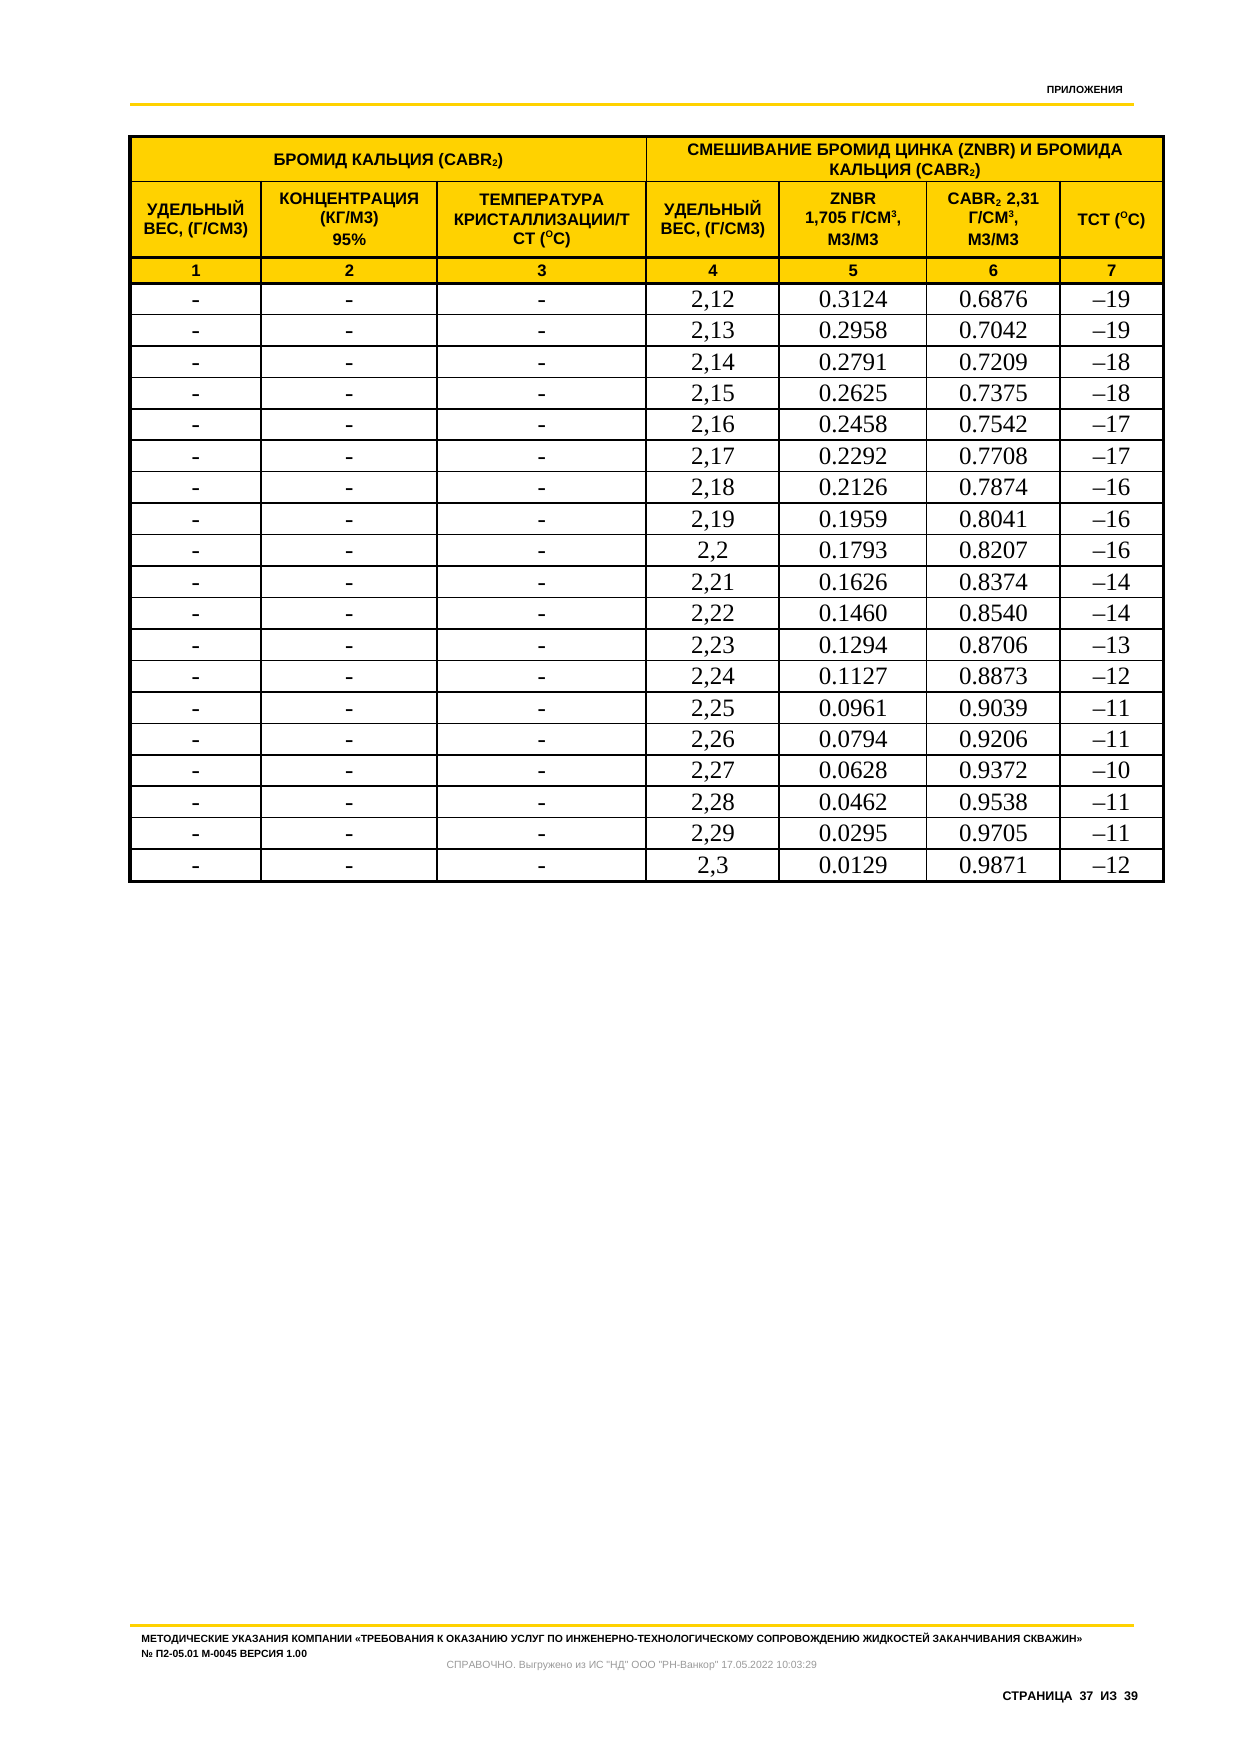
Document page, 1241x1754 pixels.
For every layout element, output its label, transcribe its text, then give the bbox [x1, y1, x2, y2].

table_cell 2,15 [647, 378, 778, 408]
table_cell –14 [1061, 567, 1162, 597]
table_cell - [132, 504, 260, 534]
table_cell 4 [647, 259, 778, 282]
table_cell - [132, 661, 260, 691]
table_cell - [438, 347, 645, 376]
table_cell - [132, 567, 260, 597]
table_cell 0.1626 [780, 567, 926, 597]
table_cell 0.0794 [780, 724, 926, 754]
table_cell - [132, 441, 260, 471]
table_cell –13 [1061, 630, 1162, 659]
table_cell ТЕМПЕРАТУРА КРИСТАЛЛИЗАЦИИ/TCT (ОС) [438, 182, 645, 256]
table_cell 0.0129 [780, 850, 926, 880]
table_cell 0.1460 [780, 598, 926, 628]
table_cell 0.9372 [927, 756, 1059, 785]
table_cell - [132, 850, 260, 880]
table_cell - [438, 285, 645, 313]
table_cell - [132, 472, 260, 502]
table_cell - [262, 347, 436, 376]
table_cell - [262, 504, 436, 534]
table_cell УДЕЛЬНЫЙ ВЕС, (Г/СМ3) [647, 182, 778, 256]
table_cell - [438, 472, 645, 502]
table_cell - [438, 598, 645, 628]
table_cell 2,18 [647, 472, 778, 502]
table_cell 0.7874 [927, 472, 1059, 502]
table_cell 1 [132, 259, 260, 282]
table_cell - [262, 378, 436, 408]
table_cell 0.7542 [927, 410, 1059, 439]
table_cell 2,13 [647, 315, 778, 345]
table_cell - [438, 378, 645, 408]
table_cell 2 [262, 259, 436, 282]
table_cell 2,12 [647, 285, 778, 313]
table_cell –12 [1061, 661, 1162, 691]
table_cell –11 [1061, 818, 1162, 848]
table_cell 0.9871 [927, 850, 1059, 880]
table_cell - [132, 787, 260, 817]
table_cell 0.7042 [927, 315, 1059, 345]
table_cell - [262, 598, 436, 628]
table_cell - [438, 724, 645, 754]
table_cell 0.6876 [927, 285, 1059, 313]
table_cell 0.8207 [927, 535, 1059, 565]
table_cell 0.3124 [780, 285, 926, 313]
table_cell - [132, 630, 260, 659]
table_cell - [438, 850, 645, 880]
table_cell 0.1294 [780, 630, 926, 659]
table_cell 7 [1061, 259, 1162, 282]
table_cell - [262, 756, 436, 785]
table_cell –16 [1061, 472, 1162, 502]
table_cell - [438, 818, 645, 848]
table_cell - [438, 504, 645, 534]
table_cell - [132, 315, 260, 345]
table_cell –10 [1061, 756, 1162, 785]
table_cell 0.9705 [927, 818, 1059, 848]
table_cell 2,14 [647, 347, 778, 376]
table_cell –17 [1061, 410, 1162, 439]
table_cell - [262, 441, 436, 471]
table_cell КОНЦЕНТРАЦИЯ (КГ/М3) 95% [262, 182, 436, 256]
table_cell - [438, 661, 645, 691]
table_cell - [438, 315, 645, 345]
table_cell - [132, 347, 260, 376]
table_cell 2,2 [647, 535, 778, 565]
table_cell - [262, 850, 436, 880]
table_cell 0.1127 [780, 661, 926, 691]
table_cell 2,26 [647, 724, 778, 754]
table_header БРОМИД КАЛЬЦИЯ (CABR2) [132, 138, 646, 181]
table_cell 0.2791 [780, 347, 926, 376]
table_cell 2,27 [647, 756, 778, 785]
table_cell - [262, 787, 436, 817]
table_cell 3 [438, 259, 645, 282]
table_cell 0.0462 [780, 787, 926, 817]
table_cell 2,25 [647, 693, 778, 722]
table_cell –11 [1061, 724, 1162, 754]
table_cell 5 [780, 259, 926, 282]
table_cell 2,16 [647, 410, 778, 439]
table_cell 0.9039 [927, 693, 1059, 722]
table_cell - [132, 724, 260, 754]
table_cell - [132, 535, 260, 565]
table_cell 0.9538 [927, 787, 1059, 817]
table_cell –12 [1061, 850, 1162, 880]
table_cell –19 [1061, 285, 1162, 313]
table_cell 0.2292 [780, 441, 926, 471]
table_cell - [438, 756, 645, 785]
table_cell TCT (ОС) [1061, 182, 1162, 256]
table_cell 0.0961 [780, 693, 926, 722]
table_cell –17 [1061, 441, 1162, 471]
table_cell 0.8706 [927, 630, 1059, 659]
table_cell - [438, 630, 645, 659]
table_cell 0.9206 [927, 724, 1059, 754]
table_cell 2,28 [647, 787, 778, 817]
table_cell УДЕЛЬНЫЙ ВЕС, (Г/СМ3) [132, 182, 260, 256]
table_cell –18 [1061, 347, 1162, 376]
table_cell –16 [1061, 504, 1162, 534]
table_cell ZNBR 1,705 Г/СМ3, М3/М3 [780, 182, 926, 256]
table_cell - [132, 756, 260, 785]
table_cell 0.8540 [927, 598, 1059, 628]
table_cell - [262, 285, 436, 313]
table_cell 2,22 [647, 598, 778, 628]
table_cell - [132, 598, 260, 628]
table_cell - [262, 567, 436, 597]
table_cell - [132, 693, 260, 722]
table_cell 0.2958 [780, 315, 926, 345]
table_cell - [262, 535, 436, 565]
table_cell - [262, 410, 436, 439]
table_cell - [262, 661, 436, 691]
table_cell –14 [1061, 598, 1162, 628]
table_cell 2,21 [647, 567, 778, 597]
table_cell - [262, 693, 436, 722]
table_cell 0.2458 [780, 410, 926, 439]
table_cell 6 [927, 259, 1059, 282]
table_cell - [132, 378, 260, 408]
table_cell 0.8374 [927, 567, 1059, 597]
table_cell 0.1793 [780, 535, 926, 565]
table_cell - [438, 535, 645, 565]
table_cell - [262, 630, 436, 659]
table_cell –11 [1061, 693, 1162, 722]
table_cell 0.7708 [927, 441, 1059, 471]
table_cell 2,29 [647, 818, 778, 848]
table_cell - [438, 787, 645, 817]
table_cell - [438, 693, 645, 722]
table_cell 0.2625 [780, 378, 926, 408]
table_cell - [132, 410, 260, 439]
table_cell –18 [1061, 378, 1162, 408]
table_cell - [438, 567, 645, 597]
table_cell - [262, 724, 436, 754]
table_cell - [262, 315, 436, 345]
table_cell - [438, 410, 645, 439]
table_cell 2,3 [647, 850, 778, 880]
table_cell 2,17 [647, 441, 778, 471]
table_cell - [132, 818, 260, 848]
table_cell - [262, 472, 436, 502]
table_cell 0.0295 [780, 818, 926, 848]
table_cell - [438, 441, 645, 471]
table_cell –16 [1061, 535, 1162, 565]
table_cell - [262, 818, 436, 848]
table_cell 0.1959 [780, 504, 926, 534]
table_cell 0.8873 [927, 661, 1059, 691]
table_cell CABR2 2,31 Г/СМ3, М3/М3 [927, 182, 1059, 256]
table_cell –19 [1061, 315, 1162, 345]
table_header СМЕШИВАНИЕ БРОМИД ЦИНКА (ZNBR) И БРОМИДА КАЛЬЦИЯ (CABR2) [647, 138, 1162, 181]
table_cell - [132, 285, 260, 313]
table_cell 2,19 [647, 504, 778, 534]
table_cell –11 [1061, 787, 1162, 817]
table_cell 0.0628 [780, 756, 926, 785]
table_cell 0.2126 [780, 472, 926, 502]
table_cell 2,23 [647, 630, 778, 659]
table_cell 0.8041 [927, 504, 1059, 534]
table_cell 0.7209 [927, 347, 1059, 376]
table_cell 0.7375 [927, 378, 1059, 408]
table_cell 2,24 [647, 661, 778, 691]
